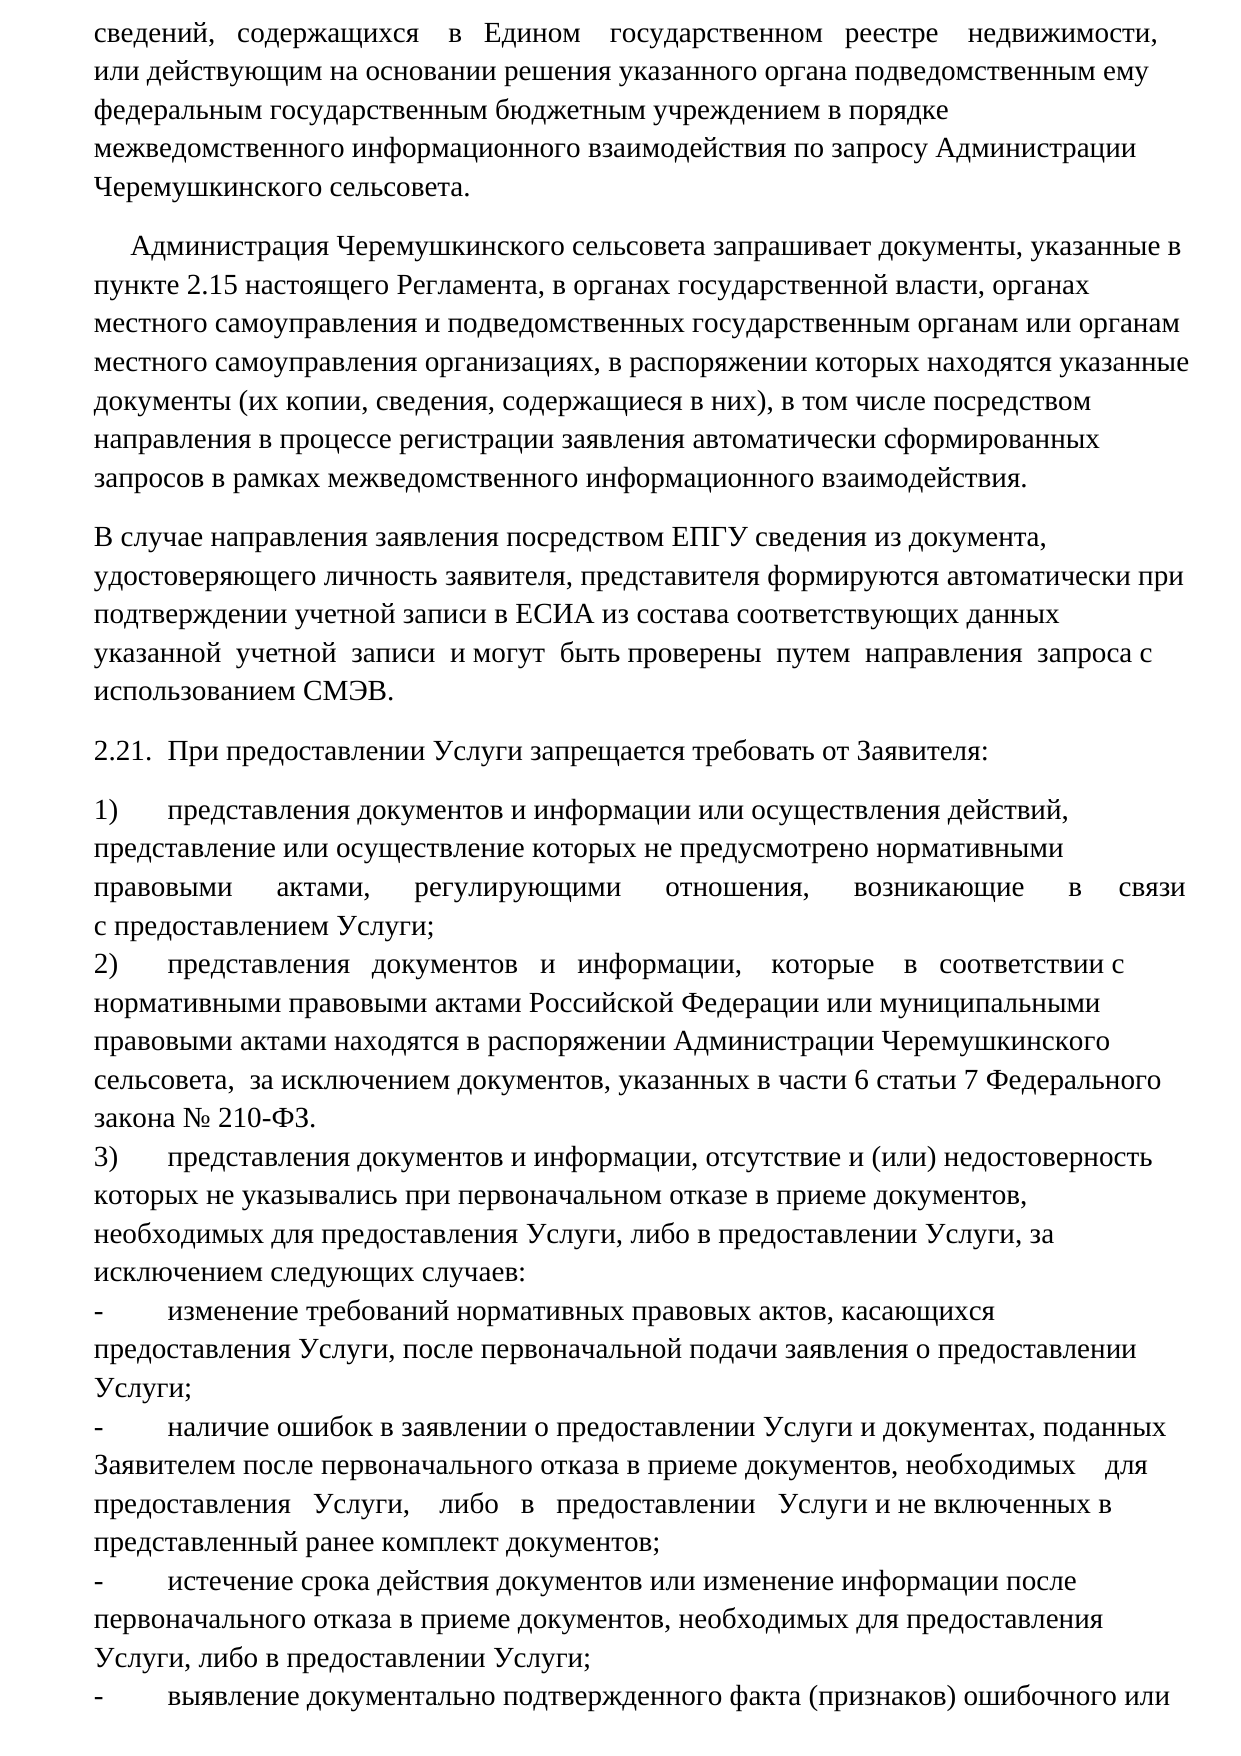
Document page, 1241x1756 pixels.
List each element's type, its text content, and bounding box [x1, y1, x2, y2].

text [94, 15, 1190, 203]
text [94, 792, 1190, 1712]
text 2.21. При предоставлении Услуги запрещается требовать от Заявителя: [94, 733, 1190, 766]
text В случае направления заявления посредством ЕПГУ сведения из документа, удостоверяющего личность заявителя, представителя формируются автоматически при подтверждении учетной записи в ЕСИА из состава соответствующих данных указанной учетной записи и могут быть проверены путем направления запроса с использованием СМЭВ. [94, 519, 1190, 707]
text Администрация Черемушкинского сельсовета запрашивает документы, указанные в пункте 2.15 настоящего Регламента, в органах государственной власти, органах местного самоуправления и подведомственных государственным органам или органам местного самоуправления организациях, в распоряжении которых находятся указанные документы (их копии, сведения, содержащиеся в них), в том числе посредством направления в процессе регистрации заявления автоматически сформированных запросов в рамках межведомственного информационного взаимодействия. [94, 228, 1190, 493]
